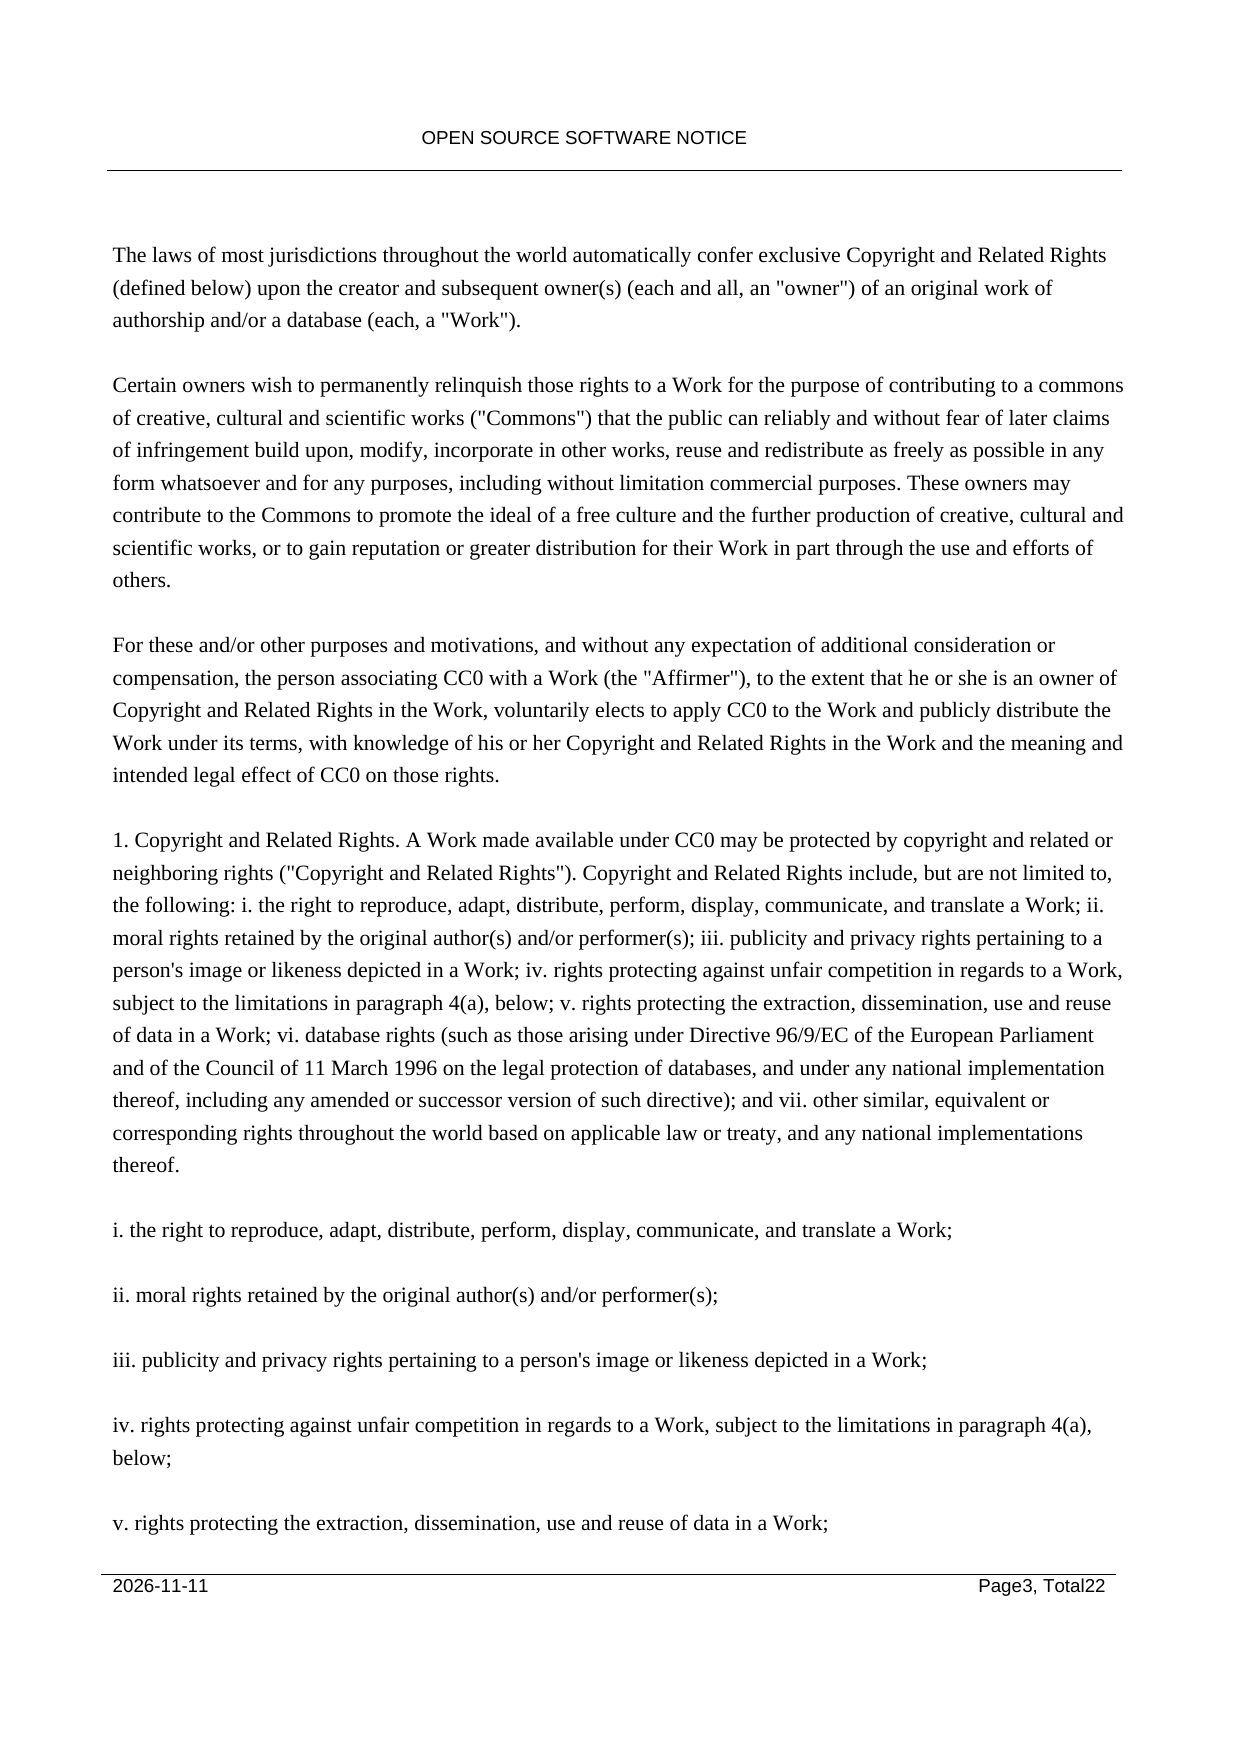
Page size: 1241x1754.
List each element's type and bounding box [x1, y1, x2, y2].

text [112, 206, 1128, 1539]
